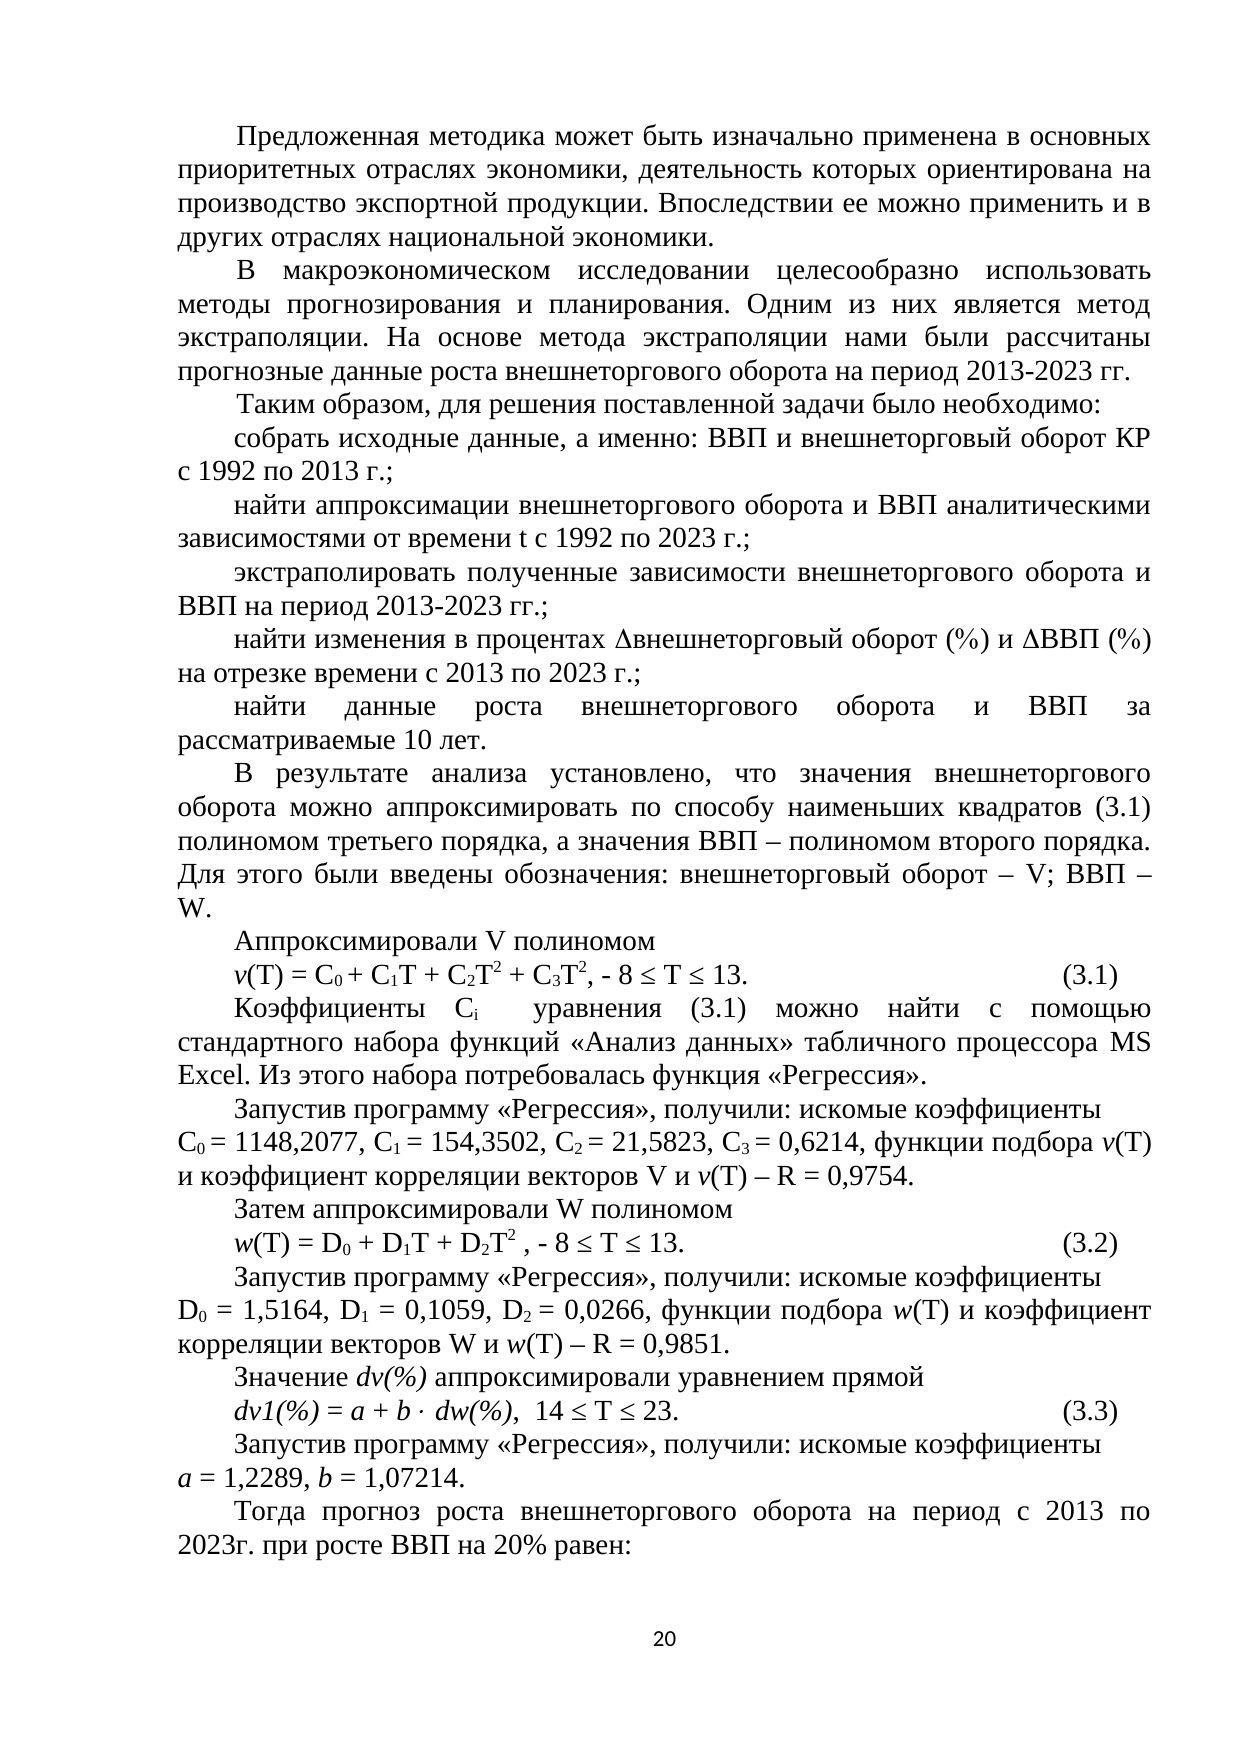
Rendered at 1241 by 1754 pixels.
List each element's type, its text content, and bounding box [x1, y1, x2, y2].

text Коэффициенты Ci уравнения (3.1) можно найти с помощью стандартного набора функций «Анализ данных» табличного процессора MS Excel. Из этого набора потребовалась функция «Регрессия». [177, 990, 1152, 1091]
text D0 = 1,5164, D1 = 0,1059, D2 = 0,0266, функции подбора w(Т) и коэффициент корреляции векторов W и w(Т) – R = 0,9851. [177, 1292, 1152, 1359]
text dv1(%) = a + b dw(%), 14 ≤ T ≤ 23. (3.3) [177, 1393, 1152, 1426]
text экстраполировать полученные зависимости внешнеторгового оборота и ВВП на период 2013-г.; [177, 554, 1152, 621]
text найти изменения в процентах внешнеторговый оборот () и ВВП () на отрезке времени с 2013 по .; [177, 621, 1152, 688]
text C0 = 1148,2077, C1 = 154,3502, C2 = 21,5823, C3 = 0,6214, функции подбора v(Т) и коэффициент корреляции векторов V и v(Т) – R = 0,9754. [177, 1124, 1152, 1192]
text Запустив программу «Регрессия», получили: искомые коэффициенты [177, 1426, 1152, 1460]
text w(T) = D0 + D1T + D2T2 , - 8 ≤ T ≤ 13. (3.2) [177, 1225, 1152, 1259]
text Значение dv(%) аппроксимировали уравнением прямой [177, 1359, 1152, 1393]
text v(T) = C0 + C1T + C2T2 + C3T2, - 8 ≤ T ≤ 13. (3.1) [177, 957, 1152, 990]
text собрать исходные данные, а именно: ВВП и внешнеторговый оборот КР c 1992 по .; [177, 420, 1152, 487]
text найти аппроксимации внешнеторгового оборота и ВВП аналитическими зависимостями от времени t с 1992 по .; [177, 487, 1152, 554]
text Предложенная методика может быть изначально применена в основных приоритетных отраслях экономики, деятельность которых ориентирована на производство экспортной продукции. Впоследствии ее можно применить и в других отраслях национальной экономики. [177, 118, 1152, 252]
text Тогда прогноз роста внешнеторгового оборота на период с 2013 по 2023г. при росте ВВП на 20% равен: [177, 1493, 1152, 1561]
text В результате анализа установлено, что значения внешнеторгового оборота можно аппроксимировать по способу наименьших квадратов (3.1) полиномом третьего порядка, а значения ВВП – полиномом второго порядка. Для этого были введены обозначения: внешнеторговый оборот – V; ВВП – W. [177, 756, 1152, 923]
text Запустив программу «Регрессия», получили: искомые коэффициенты [177, 1091, 1152, 1124]
text Затем аппроксимировали W полиномом [177, 1192, 1152, 1225]
text найти данные роста внешнеторгового оборота и ВВП за рассматриваемые 10 лет. [177, 688, 1152, 756]
text В макроэкономическом исследовании целесообразно использовать методы прогнозирования и планирования. Одним из них является метод экстраполяции. На основе метода экстраполяции нами были рассчитаны прогнозные данные роста внешнеторгового оборота на период 2013-г. [177, 252, 1152, 386]
text a = 1,2289, b = 1,07214. [177, 1460, 1152, 1493]
text Аппроксимировали V полиномом [177, 923, 1152, 957]
text Таким образом, для решения поставленной задачи было необходимо: [177, 386, 1152, 420]
text Запустив программу «Регрессия», получили: искомые коэффициенты [177, 1259, 1152, 1292]
